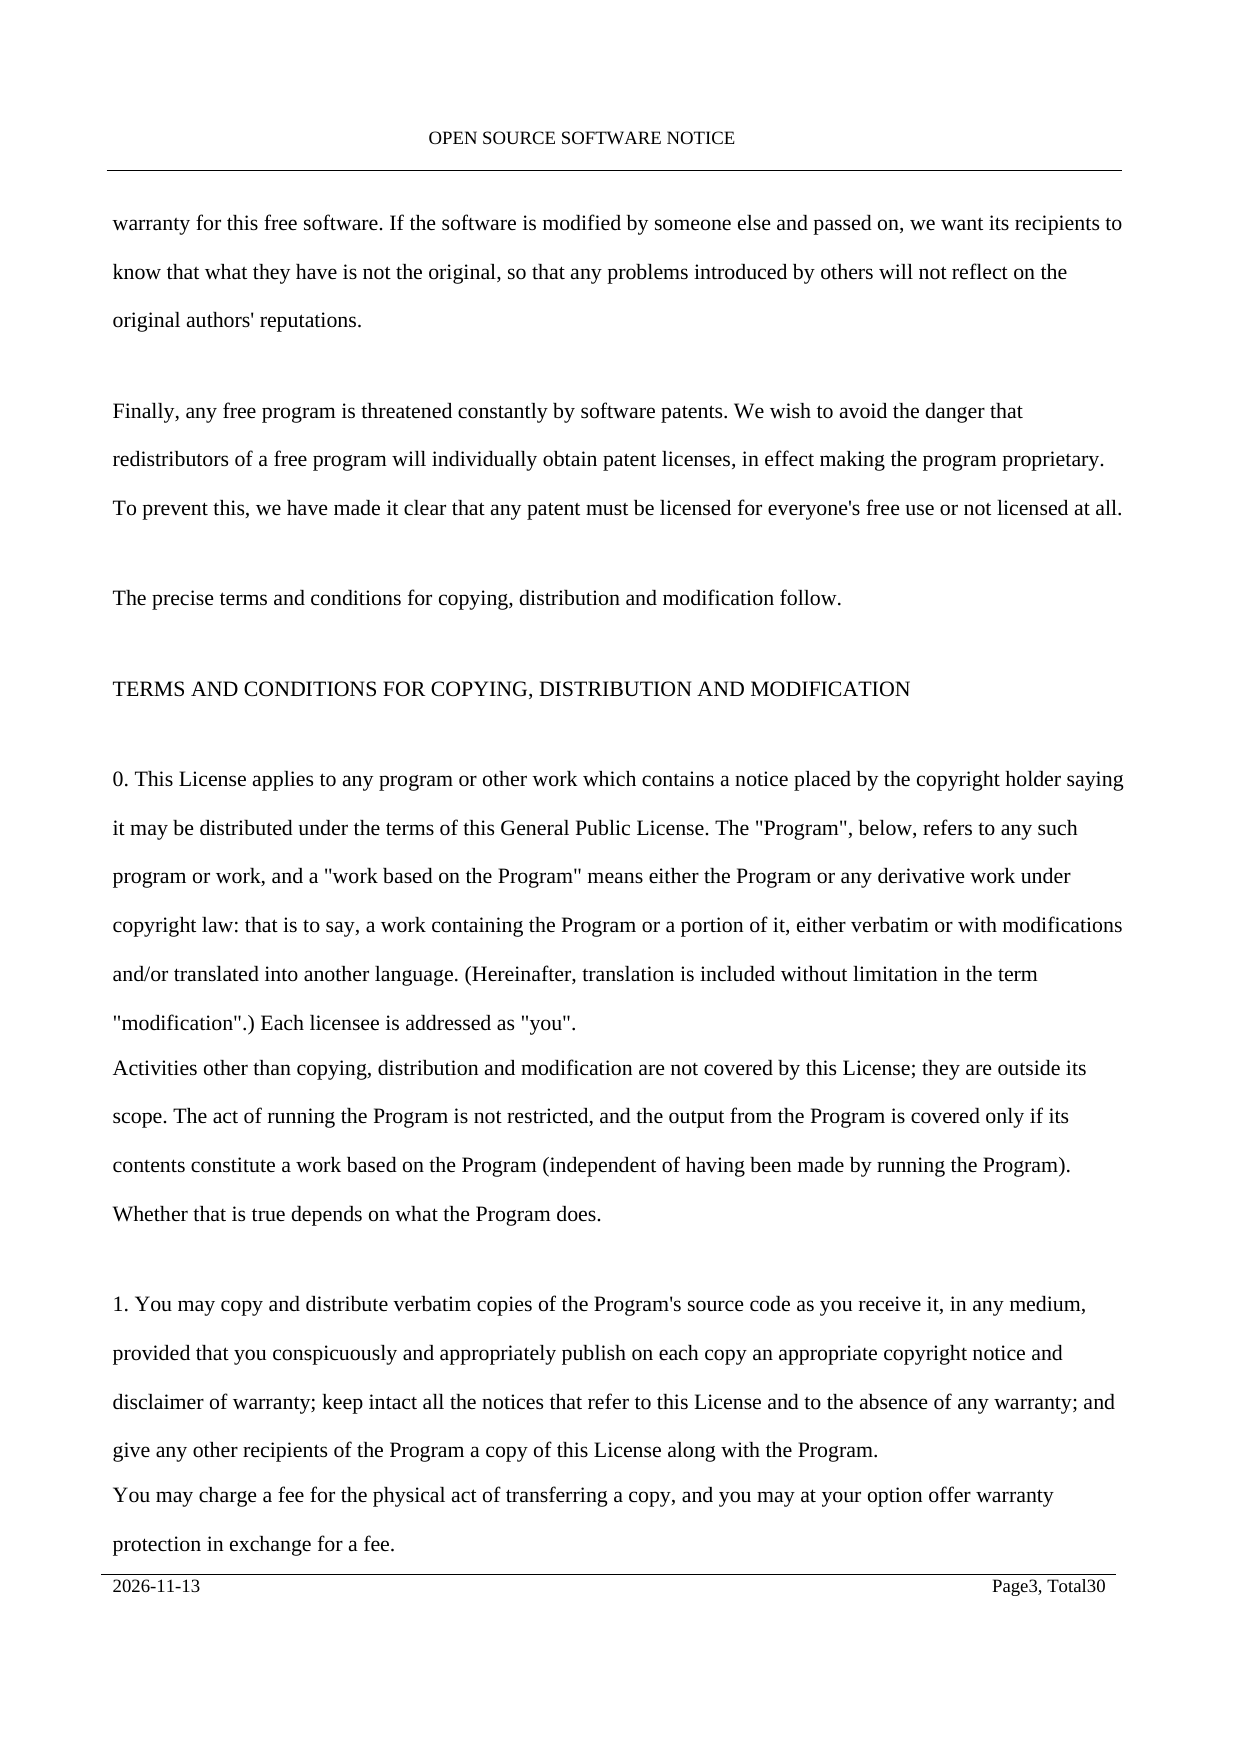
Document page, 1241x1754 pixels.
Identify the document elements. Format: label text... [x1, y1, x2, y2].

text The precise terms and conditions for copying, distribution and modification follow. [112, 582, 1128, 614]
text Activities other than copying, distribution and modification are not covered by this License; they are outside its scope. The act of running the Program is not restricted, and the output from the Program is covered only if its contents constitute a work based on the Program (independent of having been made by running the Program). Whether that is true depends on what the Program does. [112, 1051, 1128, 1230]
text 0. This License applies to any program or other work which contains a notice placed by the copyright holder saying it may be distributed under the terms of this General Public License. The "Program", below, refers to any such program or work, and a "work based on the Program" means either the Program or any derivative work under copyright law: that is to say, a work containing the Program or a portion of it, either verbatim or with modifications and/or translated into another language. (Hereinafter, translation is included without limitation in the term "modification".) Each licensee is addressed as "you". [112, 762, 1128, 1038]
text Finally, any free program is threatened constantly by software patents. We wish to avoid the danger that redistributors of a free program will individually obtain patent licenses, in effect making the program proprietary. To prevent this, we have made it clear that any patent must be licensed for everyone's free use or not licensed at all. [112, 394, 1128, 524]
text 1. You may copy and distribute verbatim copies of the Program's source code as you receive it, in any medium, provided that you conspicuously and appropriately publish on each copy an appropriate copyright notice and disclaimer of warranty; keep intact all the notices that refer to this License and to the absence of any warranty; and give any other recipients of the Program a copy of this License along with the Program. [112, 1287, 1128, 1466]
text You may charge a fee for the physical act of transferring a copy, and you may at your option offer warranty protection in exchange for a fee. [112, 1479, 1128, 1560]
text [112, 206, 1128, 336]
text TERMS AND CONDITIONS FOR COPYING, DISTRIBUTION AND MODIFICATION [112, 672, 1128, 704]
